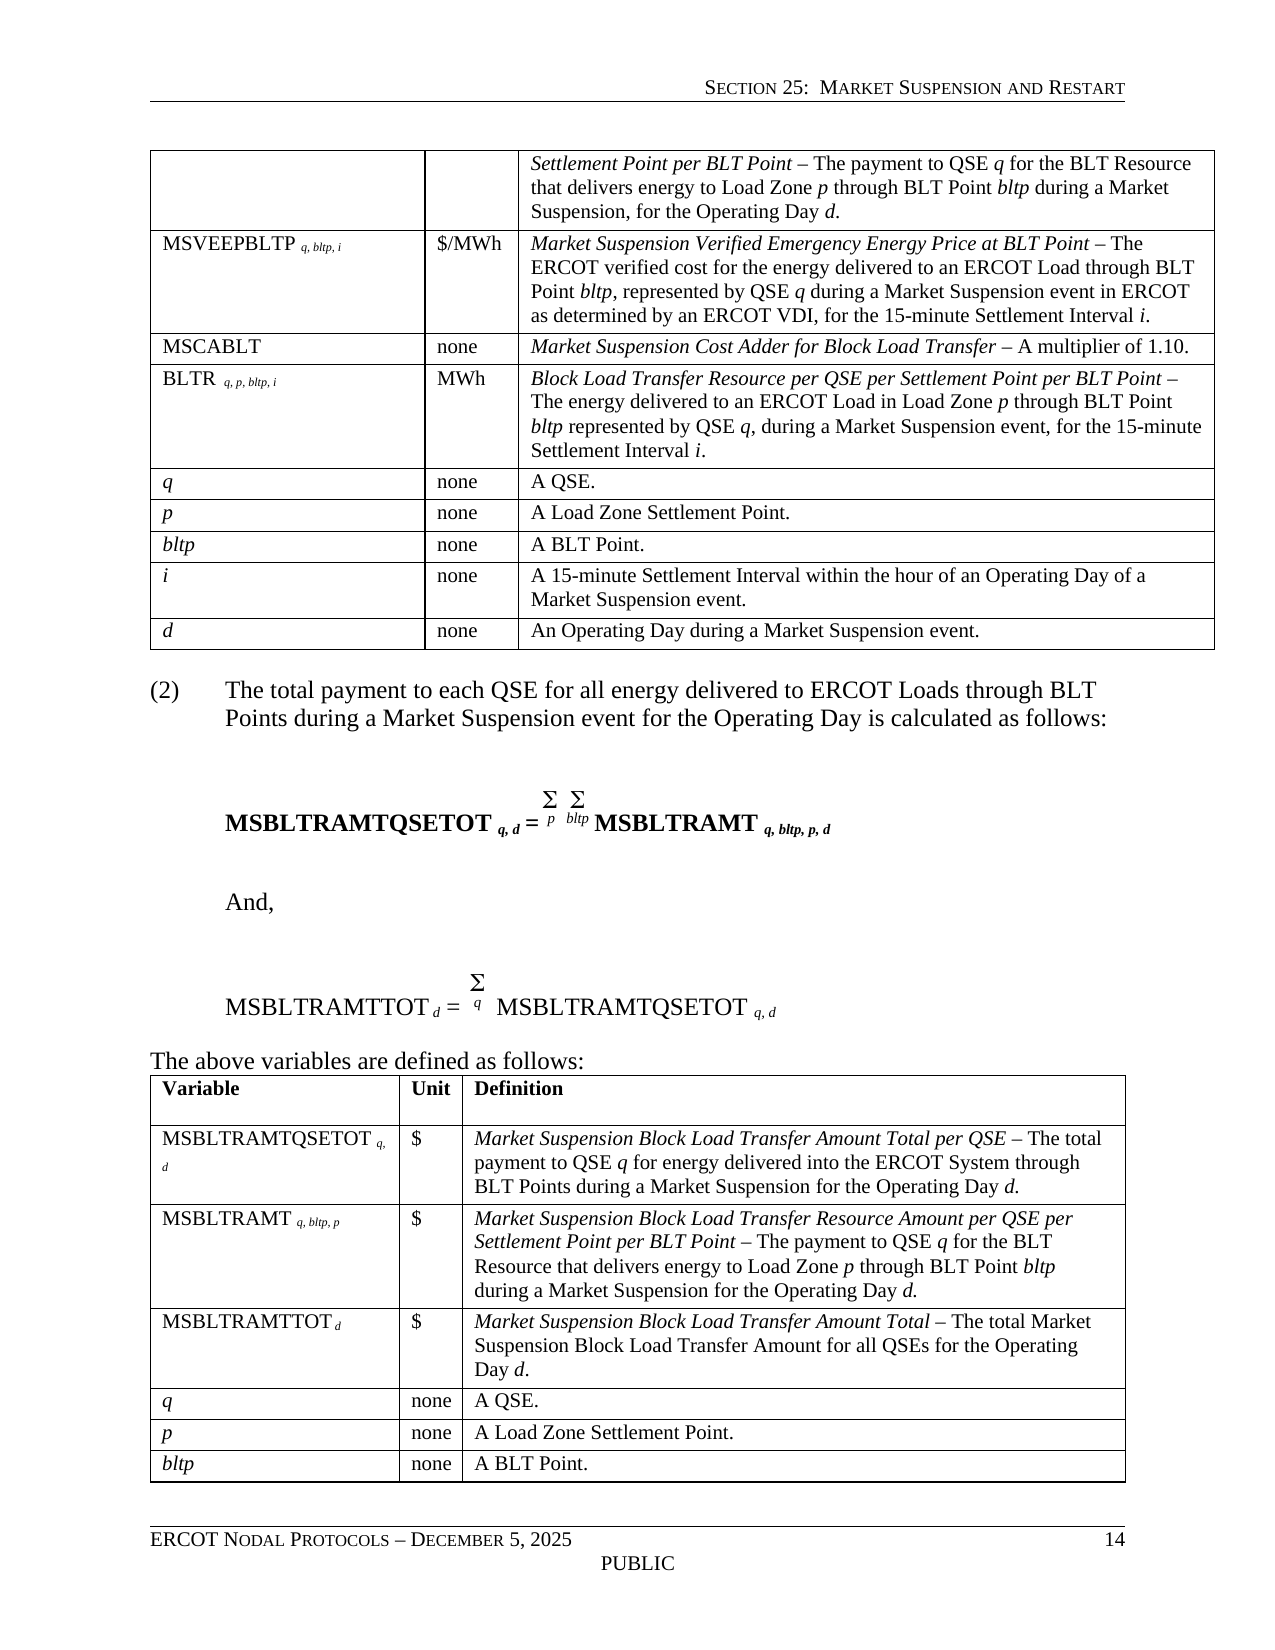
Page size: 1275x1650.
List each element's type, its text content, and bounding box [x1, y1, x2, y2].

table_cell Market Suspension Cost Adder for Block Load Transfer – A multiplier of 1.10. [519, 334, 1214, 364]
table_cell none [426, 563, 518, 617]
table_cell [151, 151, 424, 229]
text MSBLTRAMTQSETOT q, d =MSBLTRAMT q, bltp, p, d [225, 782, 1125, 837]
table_cell none [400, 1420, 462, 1450]
table_cell none [426, 532, 518, 562]
table_cell $ [400, 1126, 462, 1204]
table_header Definition [463, 1076, 1125, 1125]
table_cell none [426, 469, 518, 499]
table_header Variable [151, 1076, 399, 1125]
table_cell q [151, 469, 424, 499]
table_cell none [400, 1389, 462, 1419]
table_cell p [151, 500, 424, 531]
table_cell A BLT Point. [519, 532, 1214, 562]
table_cell d [151, 619, 424, 649]
table_cell MSBLTRAMTTOT d [151, 1309, 399, 1387]
table_cell A BLT Point. [463, 1451, 1125, 1481]
table_cell A 15-minute Settlement Interval within the hour of an Operating Day of a Market Suspension event. [519, 563, 1214, 617]
table_cell BLTR q, p, bltp, i [151, 365, 424, 468]
table_cell none [400, 1451, 462, 1481]
table_cell $ [400, 1309, 462, 1387]
table_cell q [151, 1389, 399, 1419]
table_cell Block Load Transfer Resource per QSE per Settlement Point per BLT Point – The energy delivered to an ERCOT Load in Load Zone p through BLT Point bltp represented by QSE q, during a Market Suspension event, for the 15-minute Settlement Interval i. [519, 365, 1214, 468]
table_cell A Load Zone Settlement Point. [463, 1420, 1125, 1450]
table_cell An Operating Day during a Market Suspension event. [519, 619, 1214, 649]
table_cell i [151, 563, 424, 617]
table_cell A QSE. [463, 1389, 1125, 1419]
table_cell Market Suspension Block Load Transfer Amount Total per QSE – The total payment to QSE q for energy delivered into the ERCOT System through BLT Points during a Market Suspension for the Operating Day d. [463, 1126, 1125, 1204]
table_cell $/MWh [426, 231, 518, 333]
table_cell Market Suspension Block Load Transfer Amount Total – The total Market Suspension Block Load Transfer Amount for all QSEs for the Operating Day d. [463, 1309, 1125, 1387]
table_cell MWh [426, 365, 518, 468]
table_header Unit [400, 1076, 462, 1125]
table_cell none [426, 500, 518, 531]
text MSBLTRAMTTOT d = MSBLTRAMTQSETOT q, d [225, 966, 1125, 1021]
table_cell MSCABLT [151, 334, 424, 364]
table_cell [519, 151, 1214, 229]
table_cell Market Suspension Verified Emergency Energy Price at BLT Point – The ERCOT verified cost for the energy delivered to an ERCOT Load through BLT Point bltp, represented by QSE q during a Market Suspension event in ERCOT as determined by an ERCOT VDI, for the 15-minute Settlement Interval i. [519, 231, 1214, 333]
text The above variables are defined as follows: [150, 1046, 1125, 1075]
table_cell $ [426, 151, 518, 229]
table_cell bltp [151, 532, 424, 562]
table_cell none [426, 619, 518, 649]
table_cell p [151, 1420, 399, 1450]
table_cell A Load Zone Settlement Point. [519, 500, 1214, 531]
table_cell Market Suspension Block Load Transfer Resource Amount per QSE per Settlement Point per BLT Point – The payment to QSE q for the BLT Resource that delivers energy to Load Zone p through BLT Point bltp during a Market Suspension for the Operating Day d. [463, 1205, 1125, 1308]
table_cell none [426, 334, 518, 364]
table_cell MSVEEPBLTP q, bltp, i [151, 231, 424, 333]
table_cell MSBLTRAMTQSETOT q, d [151, 1126, 399, 1204]
text (2) The total payment to each QSE for all energy delivered to ERCOT Loads through BLT Points during a Market Suspension event for the Operating Day is calculated as follows: [150, 675, 1125, 732]
table_cell bltp [151, 1451, 399, 1481]
table_cell A QSE. [519, 469, 1214, 499]
text And, [225, 887, 1125, 916]
table_cell $ [400, 1205, 462, 1308]
table_cell MSBLTRAMT q, bltp, p [151, 1205, 399, 1308]
